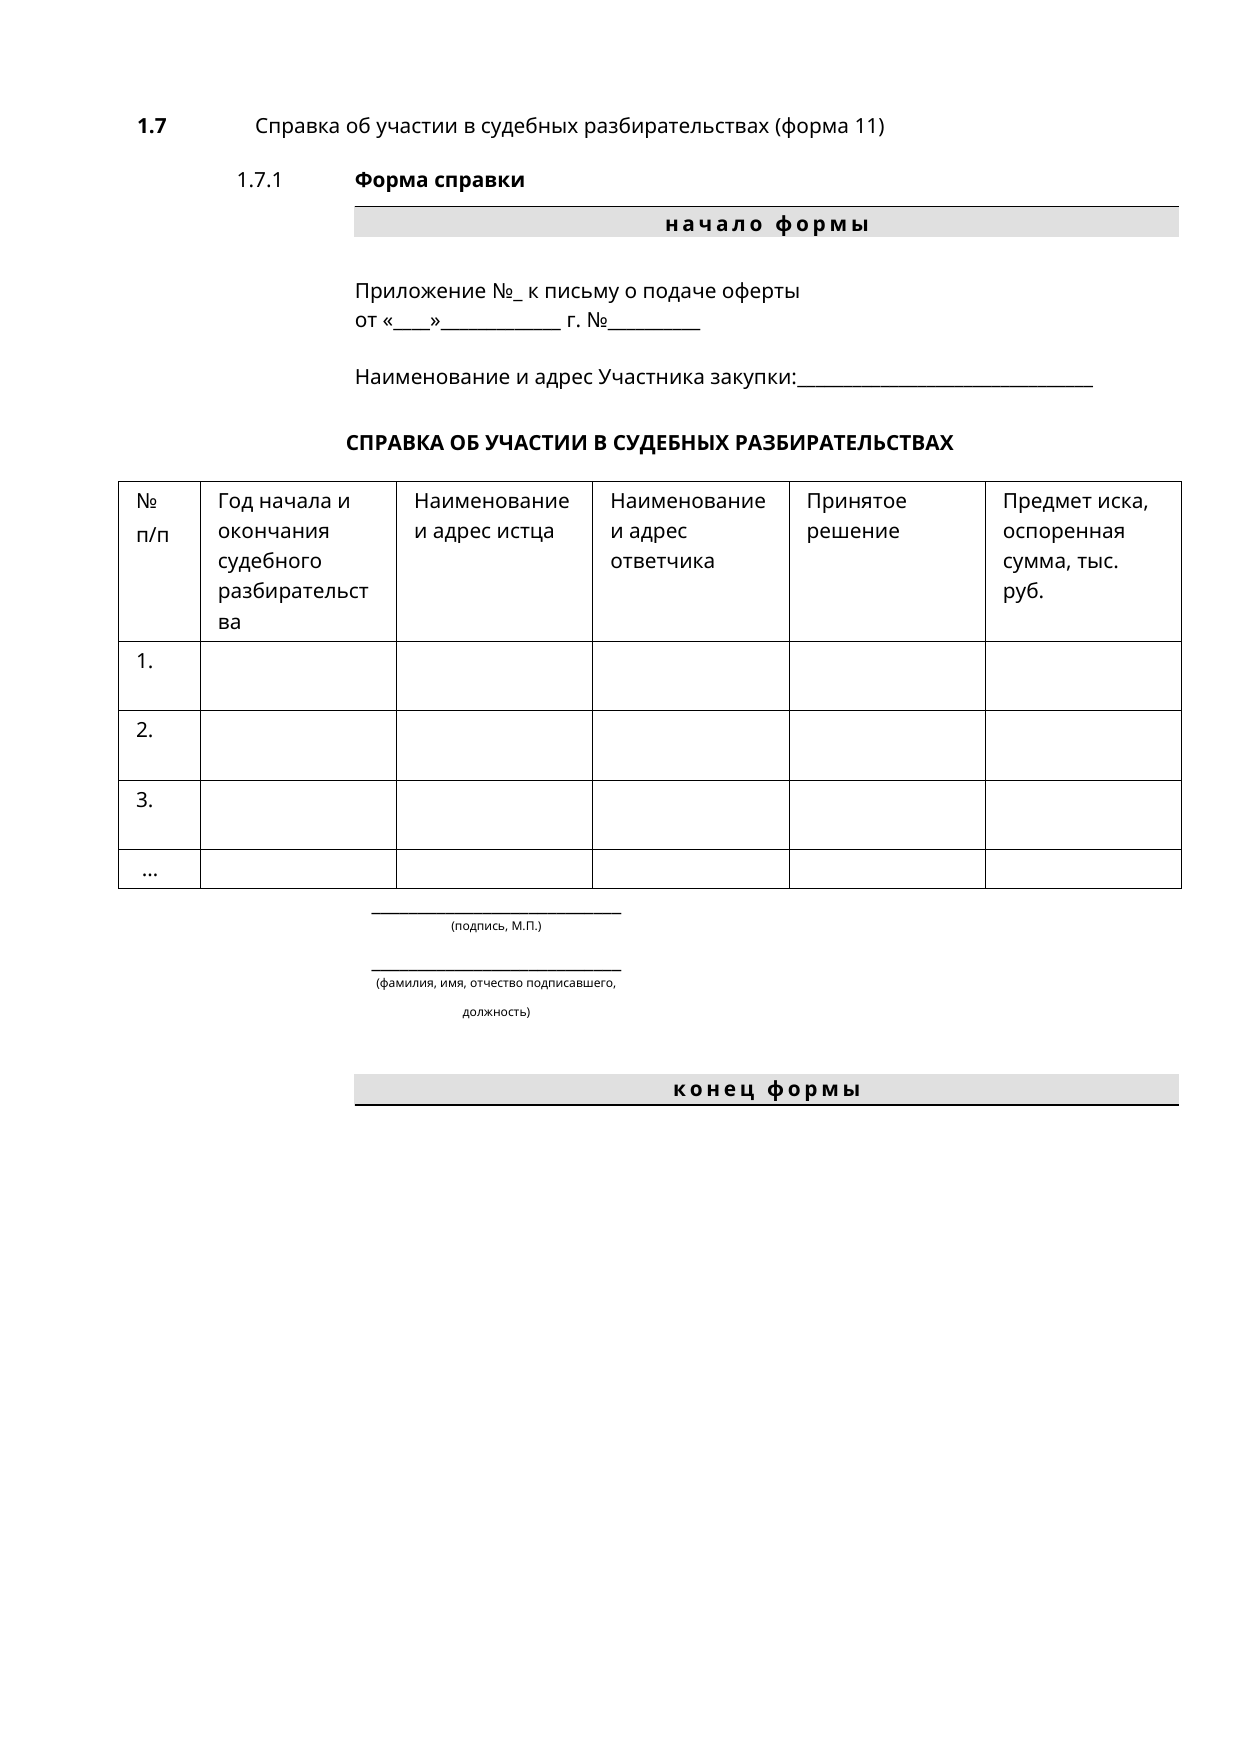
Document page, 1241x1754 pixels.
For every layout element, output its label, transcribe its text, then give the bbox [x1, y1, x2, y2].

list Форма справки [236, 165, 1181, 193]
table_cell [397, 711, 592, 779]
table_cell [119, 781, 200, 849]
subtitle Справка об участии в судебных разбирательствах (форма 11) [137, 111, 1181, 140]
table_cell [119, 642, 200, 710]
table_cell [593, 850, 789, 888]
table_cell [790, 781, 985, 849]
table_cell … [119, 850, 200, 888]
table_header Предмет иска, оспоренная сумма, тыс. руб. [986, 482, 1181, 641]
text Справка об участии в судебных разбирательствах [118, 428, 1181, 456]
table_cell [790, 850, 985, 888]
table_cell [397, 781, 592, 849]
table_cell [397, 850, 592, 888]
table_cell [790, 642, 985, 710]
text Приложение №_ к письму о подаче оферты от «____»_____________ г. №__________ [354, 276, 1181, 333]
table_cell [201, 781, 396, 849]
table_cell [119, 711, 200, 779]
table_cell [201, 850, 396, 888]
table_header Наименование и адрес ответчика [593, 482, 789, 641]
table_cell [986, 781, 1181, 849]
table_cell [593, 711, 789, 779]
table_cell [397, 642, 592, 710]
table_header Наименование и адрес истца [397, 482, 592, 641]
table_header Год начала и окончания судебного разбирательства [201, 482, 396, 641]
text конец формы [354, 1074, 1179, 1106]
text Наименование и адрес Участника закупки: ________________________________ [354, 362, 1181, 390]
table_cell [986, 711, 1181, 779]
table_cell [986, 642, 1181, 710]
table_header Принятое решение [790, 482, 985, 641]
table_header № п/п [119, 482, 200, 641]
text (фамилия, имя, отчество подписавшего, должность) [354, 974, 638, 1031]
text начало формы [354, 207, 1179, 237]
text (подпись, М.П.) [354, 918, 638, 946]
table_cell [790, 711, 985, 779]
table_cell [593, 781, 789, 849]
table_cell [593, 642, 789, 710]
text ___________________________ [354, 946, 638, 974]
table_cell [986, 850, 1181, 888]
table_cell [201, 711, 396, 779]
table_cell [201, 642, 396, 710]
text ___________________________ [354, 889, 638, 918]
